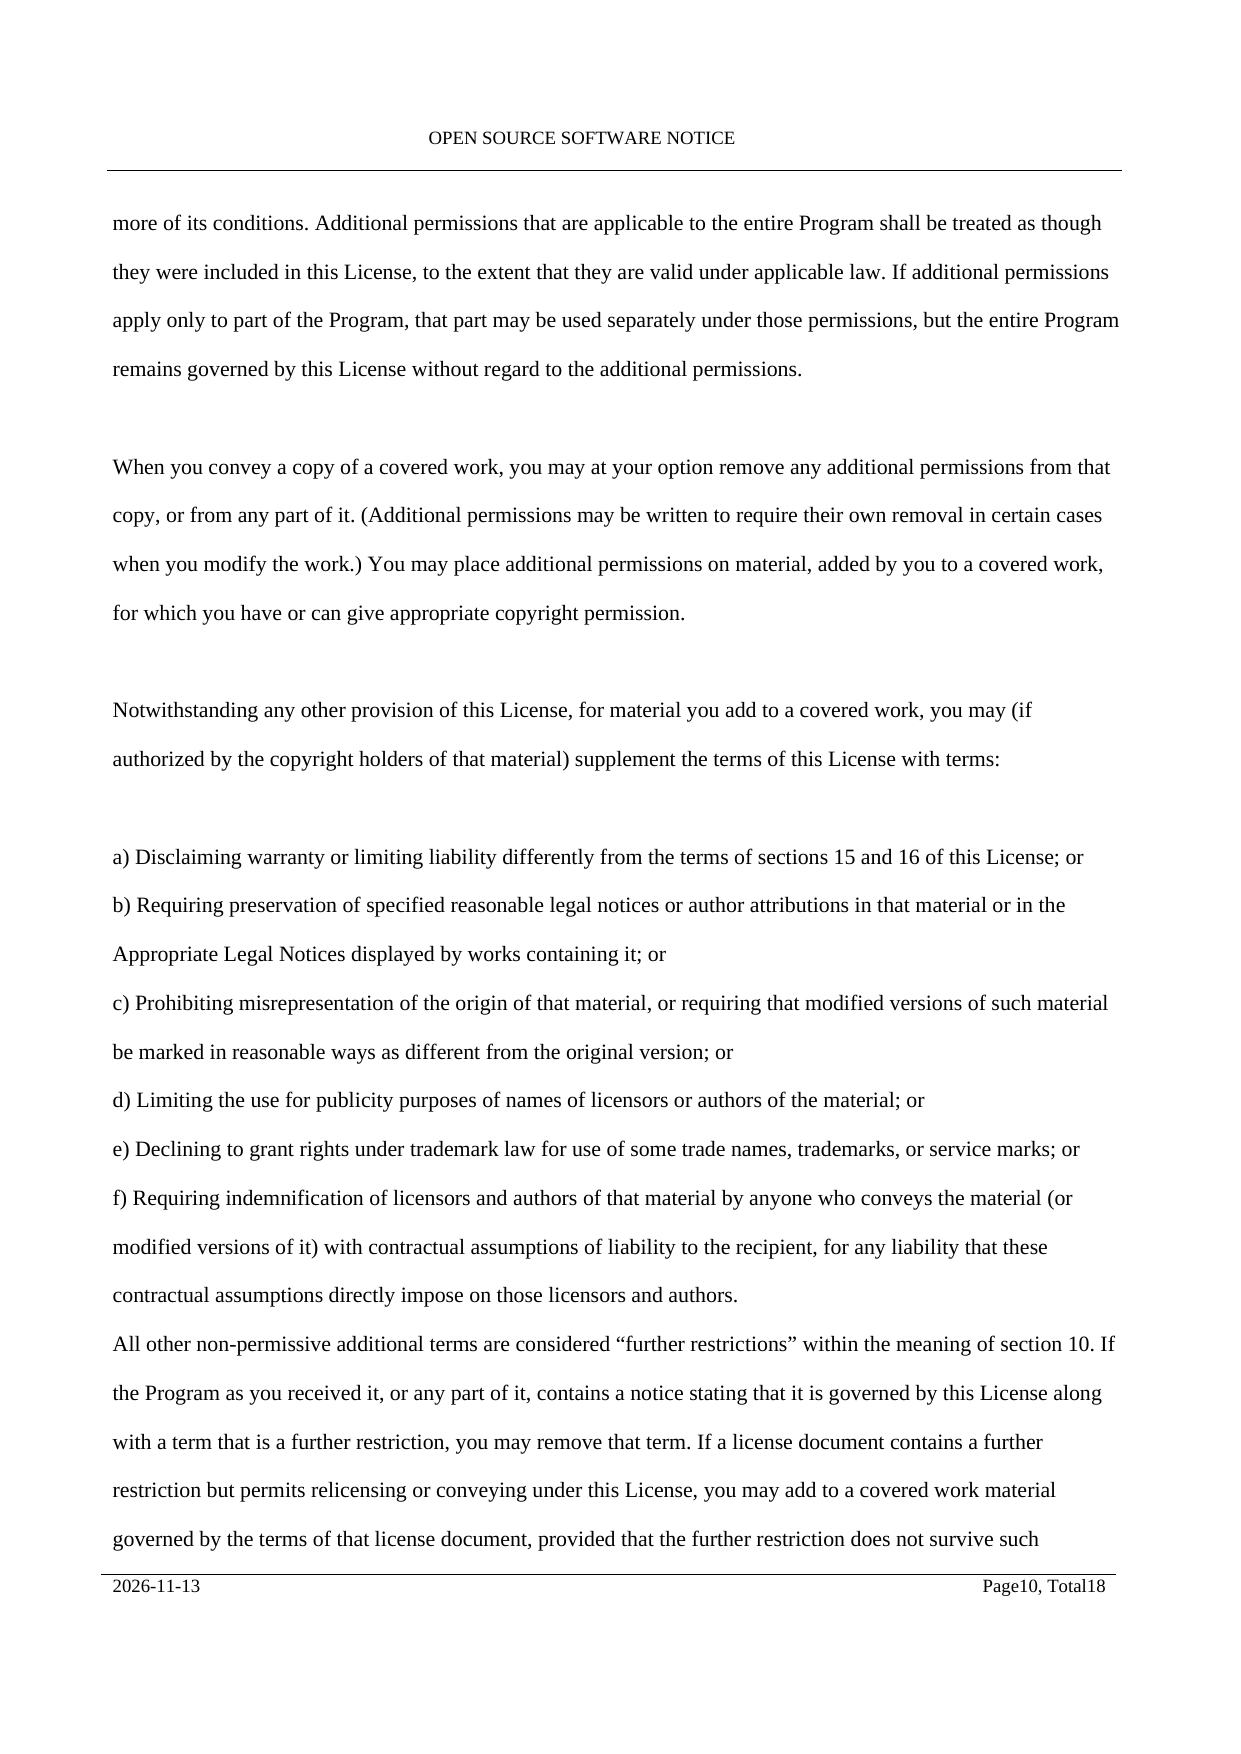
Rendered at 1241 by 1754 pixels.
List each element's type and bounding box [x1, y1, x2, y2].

text [112, 206, 1128, 1555]
